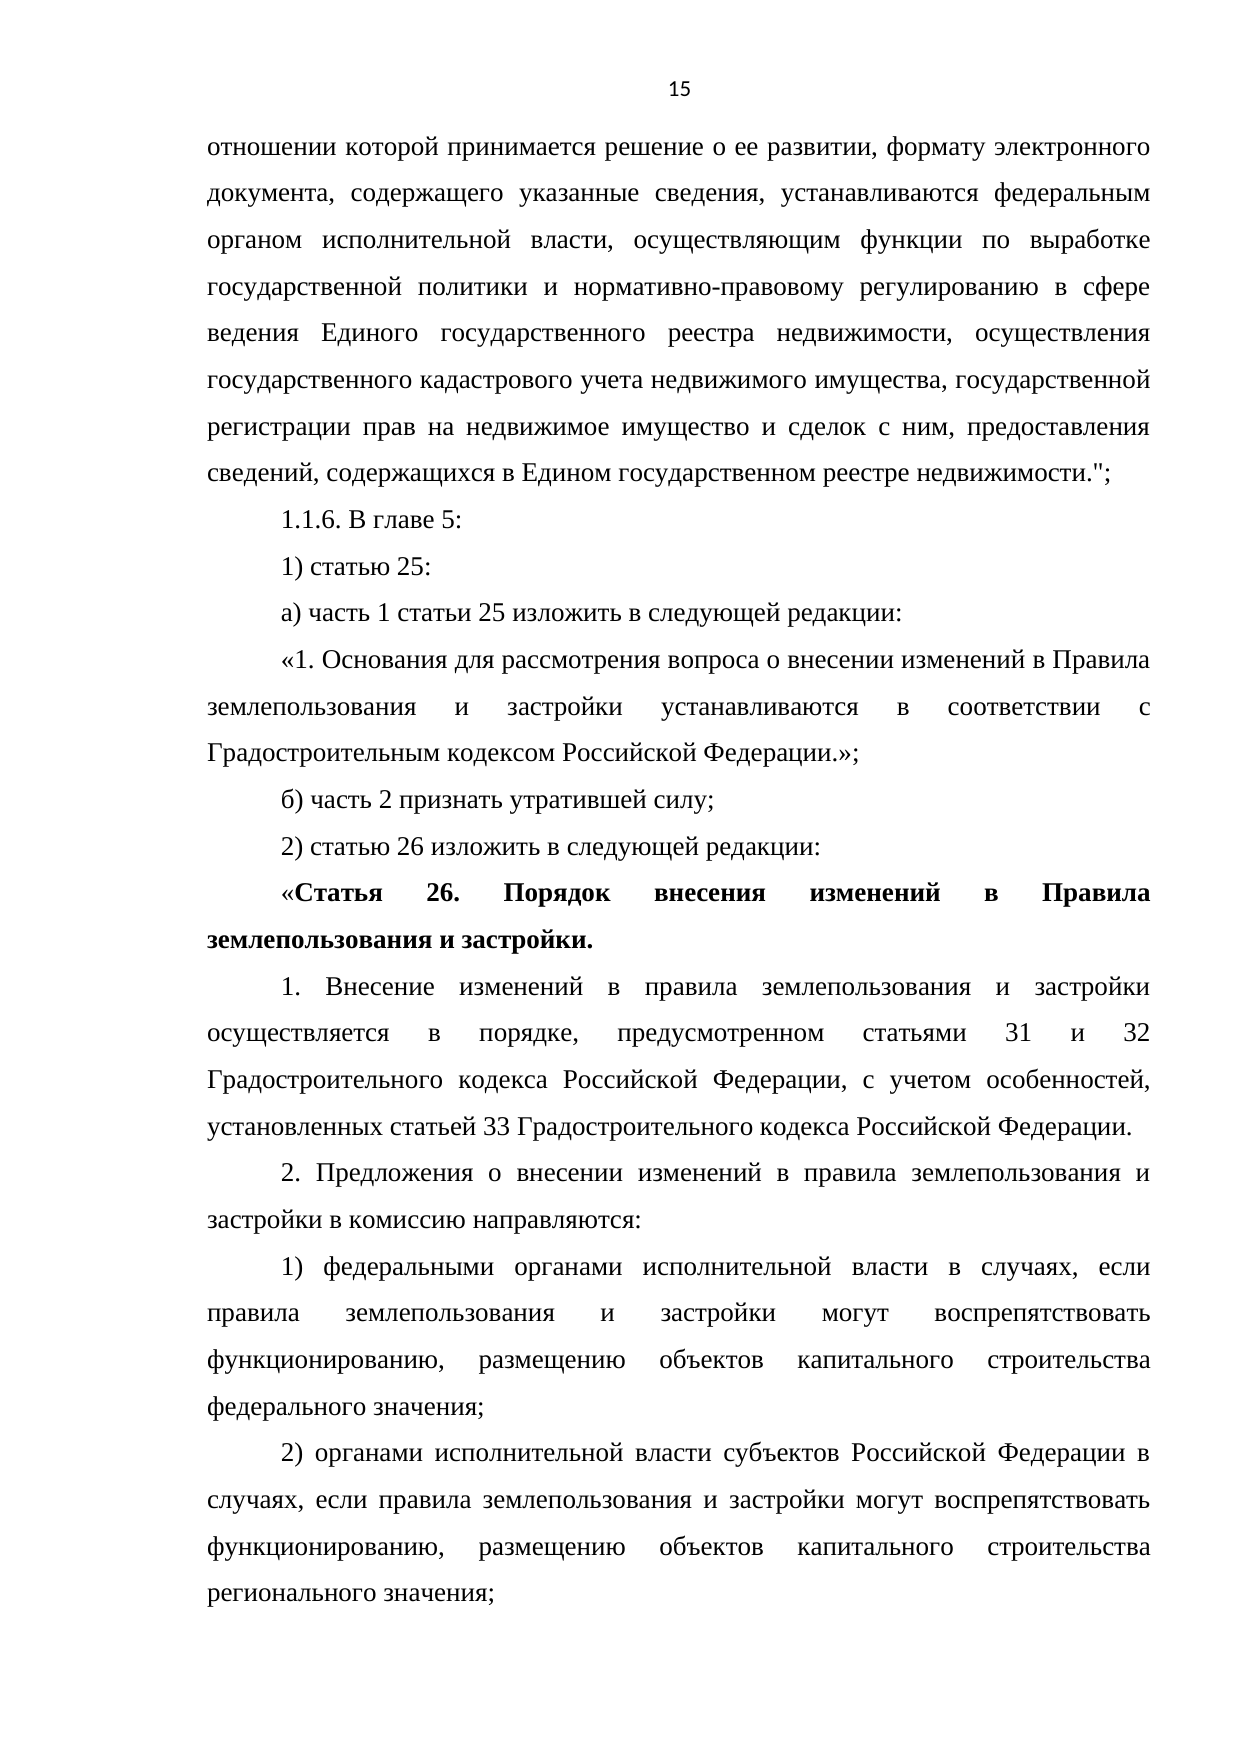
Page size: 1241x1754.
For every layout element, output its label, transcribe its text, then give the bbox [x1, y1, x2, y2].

text 1. Внесение изменений в правила землепользования и застройки осуществляется в порядке, предусмотренном статьями 31 и 32 Градостроительного кодекса Российской Федерации, с учетом особенностей, установленных статьей 33 Градостроительного кодекса Российской Федерации. [207, 970, 1152, 1141]
text 1) статью 25: [207, 550, 1152, 581]
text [207, 130, 1152, 488]
text «Статья 26. Порядок внесения изменений в Правила землепользования и застройки. [207, 877, 1152, 954]
text 1) федеральными органами исполнительной власти в случаях, если правила землепользования и застройки могут воспрепятствовать функционированию, размещению объектов капитального строительства федерального значения; [207, 1250, 1152, 1421]
text 1.1.6. В главе 5: [207, 503, 1152, 534]
text 2) статью 26 изложить в следующей редакции: [207, 830, 1152, 861]
text б) часть 2 признать утратившей силу; [207, 783, 1152, 814]
text «1. Основания для рассмотрения вопроса о внесении изменений в Правила землепользования и застройки устанавливаются в соответствии с Градостроительным кодексом Российской Федерации.»; [207, 643, 1152, 768]
text а) часть 1 статьи 25 изложить в следующей редакции: [207, 597, 1152, 628]
text 2) органами исполнительной власти субъектов Российской Федерации в случаях, если правила землепользования и застройки могут воспрепятствовать функционированию, размещению объектов капитального строительства регионального значения; [207, 1437, 1152, 1608]
text 2. Предложения о внесении изменений в правила землепользования и застройки в комиссию направляются: [207, 1157, 1152, 1234]
